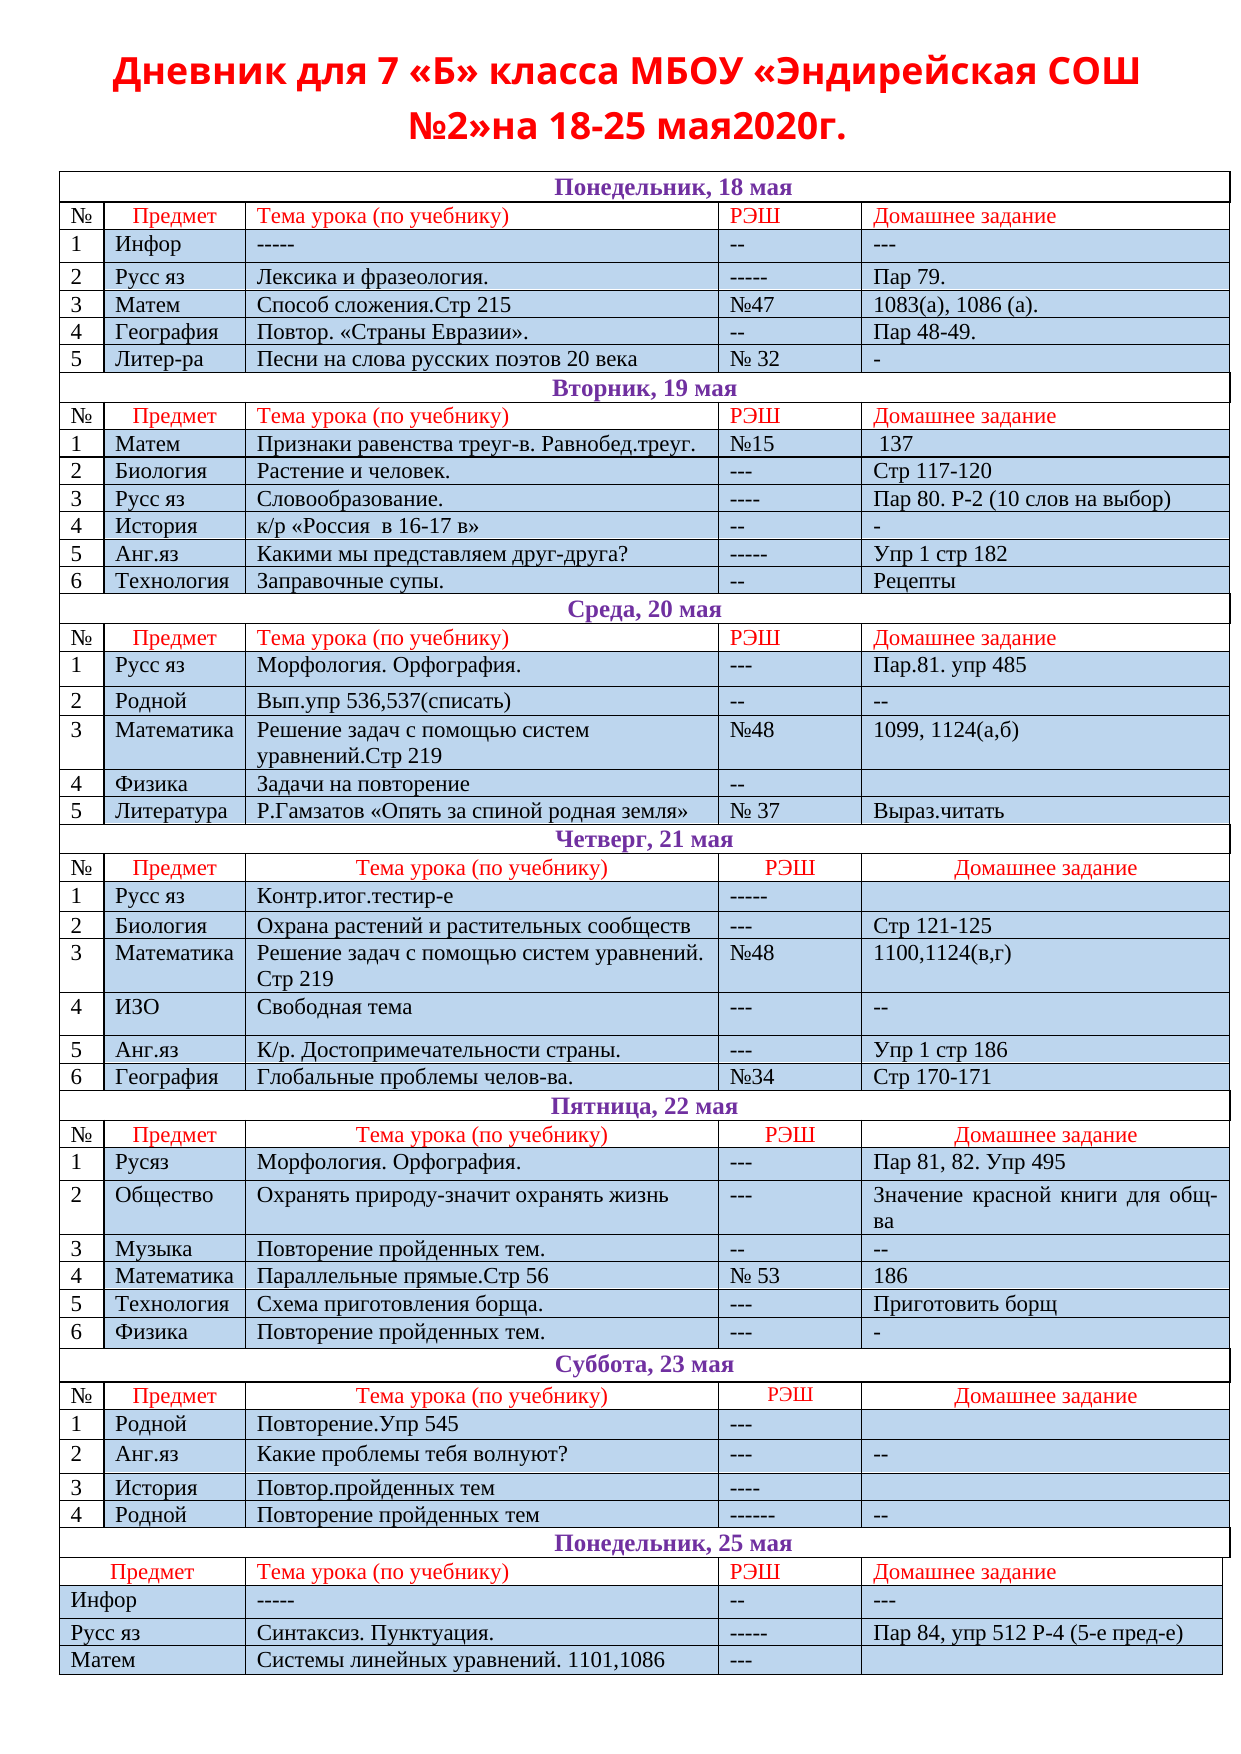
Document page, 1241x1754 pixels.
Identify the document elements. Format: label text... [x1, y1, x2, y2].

table_cell Среда, 20 мая [60, 594, 1229, 623]
table_cell Пар.81. упр 485 [862, 652, 1229, 686]
table_cell История [105, 512, 245, 538]
table_cell Свободная тема [246, 993, 718, 1035]
table_cell Способ сложения.Стр 215 [246, 291, 718, 317]
table_cell Песни на слова русских поэтов 20 века [246, 345, 718, 372]
table_cell Понедельник, 25 мая [60, 1528, 1229, 1557]
table_cell -- [719, 1586, 861, 1618]
table_cell 1100,1124(в,г) [862, 939, 1229, 992]
table_cell 6 [60, 567, 103, 593]
table_cell Предмет [105, 624, 245, 651]
table_cell Вторник, 19 мая [60, 373, 1229, 402]
table_cell Охрана растений и растительных сообществ [246, 912, 718, 938]
table_cell 3 [60, 1474, 103, 1500]
table_cell --- [862, 230, 1229, 262]
table_cell ------ [719, 1501, 861, 1527]
table_cell Родной [105, 1501, 245, 1527]
table_cell № 32 [719, 345, 861, 372]
table_cell РЭШ [719, 203, 861, 229]
table_cell Повтор. «Страны Евразии». [246, 318, 718, 344]
table_header Понедельник, 18 мая [60, 172, 1229, 201]
table_cell Родной [105, 687, 245, 715]
table_cell Решение задач с помощью систем уравнений.Стр 219 [246, 716, 718, 769]
table_cell Тема урока (по учебнику) [246, 1558, 718, 1584]
table_cell Упр 1 стр 182 [862, 540, 1229, 566]
table_cell Пар 84, упр 512 Р-4 (5-е пред-е) [862, 1619, 1222, 1645]
table_cell Контр.итог.тестир-е [246, 882, 718, 911]
table_cell Пар 81, 82. Упр 495 [862, 1148, 1229, 1180]
table_cell Повторение пройденных тем. [246, 1318, 718, 1348]
table_cell Повторение пройденных тем [246, 1501, 718, 1527]
table_cell Инфор [105, 230, 245, 262]
table_cell №15 [719, 430, 861, 456]
table_cell 6 [60, 1318, 103, 1348]
table_cell [862, 1646, 1222, 1674]
table_cell Предмет [60, 1558, 245, 1584]
table_cell --- [719, 458, 861, 484]
table_cell -- [719, 1235, 861, 1261]
table_cell Решение задач с помощью систем уравнений. Стр 219 [246, 939, 718, 992]
table_cell Русс яз [105, 263, 245, 289]
table_cell Выраз.читать [862, 797, 1229, 823]
table_cell 4 [60, 993, 103, 1035]
table_cell Морфология. Орфография. [246, 652, 718, 686]
table_cell Какие проблемы тебя волнуют? [246, 1440, 718, 1472]
table_cell --- [719, 1646, 861, 1674]
table_cell 3 [60, 1235, 103, 1261]
table_cell Общество [105, 1181, 245, 1234]
table_cell -- [862, 993, 1229, 1035]
table_cell Тема урока (по учебнику) [246, 854, 718, 881]
table_cell Анг.яз [105, 1440, 245, 1472]
table_cell Параллельные прямые.Стр 56 [246, 1262, 718, 1288]
table_cell №48 [719, 716, 861, 769]
table_cell Домашнее задание [862, 1383, 1229, 1409]
table_cell Матем [60, 1646, 245, 1674]
table_cell -- [862, 1501, 1229, 1527]
table_cell Анг.яз [105, 540, 245, 566]
table_cell РЭШ [719, 1383, 861, 1409]
table_cell Упр 1 стр 186 [862, 1036, 1229, 1062]
table_cell 4 [60, 1501, 103, 1527]
table_cell Биология [105, 912, 245, 938]
table_cell 1083(а), 1086 (а). [862, 291, 1229, 317]
table_cell География [105, 318, 245, 344]
table_cell 4 [60, 318, 103, 344]
table_cell Приготовить борщ [862, 1290, 1229, 1317]
table_cell 1 [60, 1410, 103, 1439]
table_cell Повтор.пройденных тем [246, 1474, 718, 1500]
table_cell ---- [719, 485, 861, 511]
table_cell -- [862, 1235, 1229, 1261]
table_cell --- [719, 993, 861, 1035]
table_cell Математика [105, 939, 245, 992]
table_cell Синтаксиз. Пунктуация. [246, 1619, 718, 1645]
table_cell Предмет [105, 203, 245, 229]
table_cell к/р «Россия в 16-17 в» [246, 512, 718, 538]
table_cell -- [719, 770, 861, 796]
table_cell ----- [246, 1586, 718, 1618]
table_cell Стр 170-171 [862, 1064, 1229, 1090]
table_cell 1 [60, 1148, 103, 1180]
table_cell -- [719, 687, 861, 715]
table_cell № [60, 1121, 103, 1147]
table_cell Биология [105, 458, 245, 484]
table_cell 5 [60, 1036, 103, 1062]
table_cell РЭШ [719, 854, 861, 881]
table_cell № [60, 203, 103, 229]
table_cell Родной [105, 1410, 245, 1439]
table_cell ИЗО [105, 993, 245, 1035]
table_cell Пар 79. [862, 263, 1229, 289]
table_cell История [105, 1474, 245, 1500]
table_cell Домашнее задание [862, 1558, 1222, 1584]
table_cell Пятница, 22 мая [60, 1091, 1229, 1119]
table_cell 6 [60, 1064, 103, 1090]
table_cell Литература [105, 797, 245, 823]
table_cell 5 [60, 345, 103, 372]
table_cell 2 [60, 687, 103, 715]
table_cell Предмет [105, 1121, 245, 1147]
table_cell Четверг, 21 мая [60, 825, 1229, 853]
table_cell 4 [60, 1262, 103, 1288]
table_cell Физика [105, 1318, 245, 1348]
table_cell Стр 121-125 [862, 912, 1229, 938]
table_cell Домашнее задание [862, 854, 1229, 881]
table_cell Предмет [105, 854, 245, 881]
table_cell Русс яз [105, 485, 245, 511]
table_cell --- [719, 912, 861, 938]
table_cell Пар 80. Р-2 (10 слов на выбор) [862, 485, 1229, 511]
table_cell Заправочные супы. [246, 567, 718, 593]
table_cell --- [719, 1318, 861, 1348]
table_cell 3 [60, 291, 103, 317]
table_cell Лексика и фразеология. [246, 263, 718, 289]
table_cell № [60, 624, 103, 651]
table_cell -- [719, 318, 861, 344]
table_cell Математика [105, 716, 245, 769]
table_cell [862, 1474, 1229, 1500]
table_cell Р.Гамзатов «Опять за спиной родная земля» [246, 797, 718, 823]
table_cell Задачи на повторение [246, 770, 718, 796]
table_cell Домашнее задание [862, 403, 1229, 429]
table_cell № [60, 403, 103, 429]
table_cell 1 [60, 430, 103, 456]
table_cell Системы линейных уравнений. 1101,1086 [246, 1646, 718, 1674]
table_cell ----- [719, 540, 861, 566]
table_cell Музыка [105, 1235, 245, 1261]
table_cell № [60, 854, 103, 881]
table_cell Пар 48-49. [862, 318, 1229, 344]
table_cell Технология [105, 567, 245, 593]
table_cell 4 [60, 770, 103, 796]
table_cell -- [719, 230, 861, 262]
table_cell [862, 882, 1229, 911]
table_cell Тема урока (по учебнику) [246, 203, 718, 229]
text Дневник для 7 «Б» класса МБОУ «Эндирейская СОШ №2»на 18-25 мая2020г. [59, 44, 1196, 151]
table_cell Литер-ра [105, 345, 245, 372]
table_cell РЭШ [719, 1558, 861, 1584]
table_cell [862, 1410, 1229, 1439]
table_cell Тема урока (по учебнику) [246, 1121, 718, 1147]
table_cell Матем [105, 430, 245, 456]
table_cell Русяз [105, 1148, 245, 1180]
table_cell ----- [719, 263, 861, 289]
table_cell К/р. Достопримечательности страны. [246, 1036, 718, 1062]
table_cell 5 [60, 540, 103, 566]
table_cell 4 [60, 512, 103, 538]
table_cell --- [719, 1290, 861, 1317]
table_cell 3 [60, 485, 103, 511]
table_cell Домашнее задание [862, 1121, 1229, 1147]
table_cell 3 [60, 716, 103, 769]
table_cell Предмет [105, 403, 245, 429]
table_cell 1 [60, 882, 103, 911]
table_cell ----- [719, 1619, 861, 1645]
table_cell Русс яз [105, 652, 245, 686]
table_cell Словообразование. [246, 485, 718, 511]
table_cell Инфор [60, 1586, 245, 1618]
table_cell Повторение пройденных тем. [246, 1235, 718, 1261]
table_cell - [862, 345, 1229, 372]
table_cell Вып.упр 536,537(списать) [246, 687, 718, 715]
table_cell № 37 [719, 797, 861, 823]
table_cell Схема приготовления борща. [246, 1290, 718, 1317]
table_cell --- [719, 652, 861, 686]
table_cell Тема урока (по учебнику) [246, 403, 718, 429]
table_cell --- [719, 1181, 861, 1234]
table_cell 5 [60, 797, 103, 823]
table_cell Признаки равенства треуг-в. Равнобед.треуг. [246, 430, 718, 456]
table_cell № 53 [719, 1262, 861, 1288]
table_cell ----- [246, 230, 718, 262]
table_cell Какими мы представляем друг-друга? [246, 540, 718, 566]
table_cell №48 [719, 939, 861, 992]
table_cell 5 [60, 1290, 103, 1317]
table_cell --- [719, 1036, 861, 1062]
table_cell Русс яз [60, 1619, 245, 1645]
table_cell Физика [105, 770, 245, 796]
table_cell 3 [60, 939, 103, 992]
table_cell -- [719, 512, 861, 538]
table_cell №47 [719, 291, 861, 317]
table_cell - [862, 1318, 1229, 1348]
table_cell --- [719, 1410, 861, 1439]
table_cell --- [862, 1586, 1222, 1618]
table_cell Математика [105, 1262, 245, 1288]
table_cell 2 [60, 912, 103, 938]
table_cell Предмет [105, 1383, 245, 1409]
table_cell 1 [60, 652, 103, 686]
table_cell №34 [719, 1064, 861, 1090]
table_cell Стр 117-120 [862, 458, 1229, 484]
table_cell Домашнее задание [862, 203, 1229, 229]
table_cell ----- [719, 882, 861, 911]
table_cell 2 [60, 458, 103, 484]
table_cell --- [719, 1440, 861, 1472]
table_cell 137 [862, 430, 1229, 456]
table_cell 2 [60, 263, 103, 289]
table_cell 2 [60, 1181, 103, 1234]
table_cell Повторение.Упр 545 [246, 1410, 718, 1439]
table_cell Значение красной книги для общ-ва [862, 1181, 1229, 1234]
table_cell Тема урока (по учебнику) [246, 624, 718, 651]
table_cell -- [862, 1440, 1229, 1472]
table_cell Охранять природу-значит охранять жизнь [246, 1181, 718, 1234]
table_cell Тема урока (по учебнику) [246, 1383, 718, 1409]
table_cell РЭШ [719, 403, 861, 429]
table_cell ---- [719, 1474, 861, 1500]
table_cell Домашнее задание [862, 624, 1229, 651]
table_cell Растение и человек. [246, 458, 718, 484]
table_cell 1 [60, 230, 103, 262]
table_cell Русс яз [105, 882, 245, 911]
table_cell Суббота, 23 мая [60, 1349, 1229, 1381]
table_cell Анг.яз [105, 1036, 245, 1062]
table_cell -- [719, 567, 861, 593]
table_cell - [862, 512, 1229, 538]
table_cell РЭШ [719, 1121, 861, 1147]
table_cell [862, 770, 1229, 796]
table_cell Матем [105, 291, 245, 317]
table_cell 2 [60, 1440, 103, 1472]
table_cell № [60, 1383, 103, 1409]
table_cell Морфология. Орфография. [246, 1148, 718, 1180]
table_cell -- [862, 687, 1229, 715]
table_cell --- [719, 1148, 861, 1180]
table_cell РЭШ [719, 624, 861, 651]
table_cell Глобальные проблемы челов-ва. [246, 1064, 718, 1090]
table_cell География [105, 1064, 245, 1090]
table_cell Технология [105, 1290, 245, 1317]
table_cell Рецепты [862, 567, 1229, 593]
table_cell 1099, 1124(а,б) [862, 716, 1229, 769]
table_cell 186 [862, 1262, 1229, 1288]
